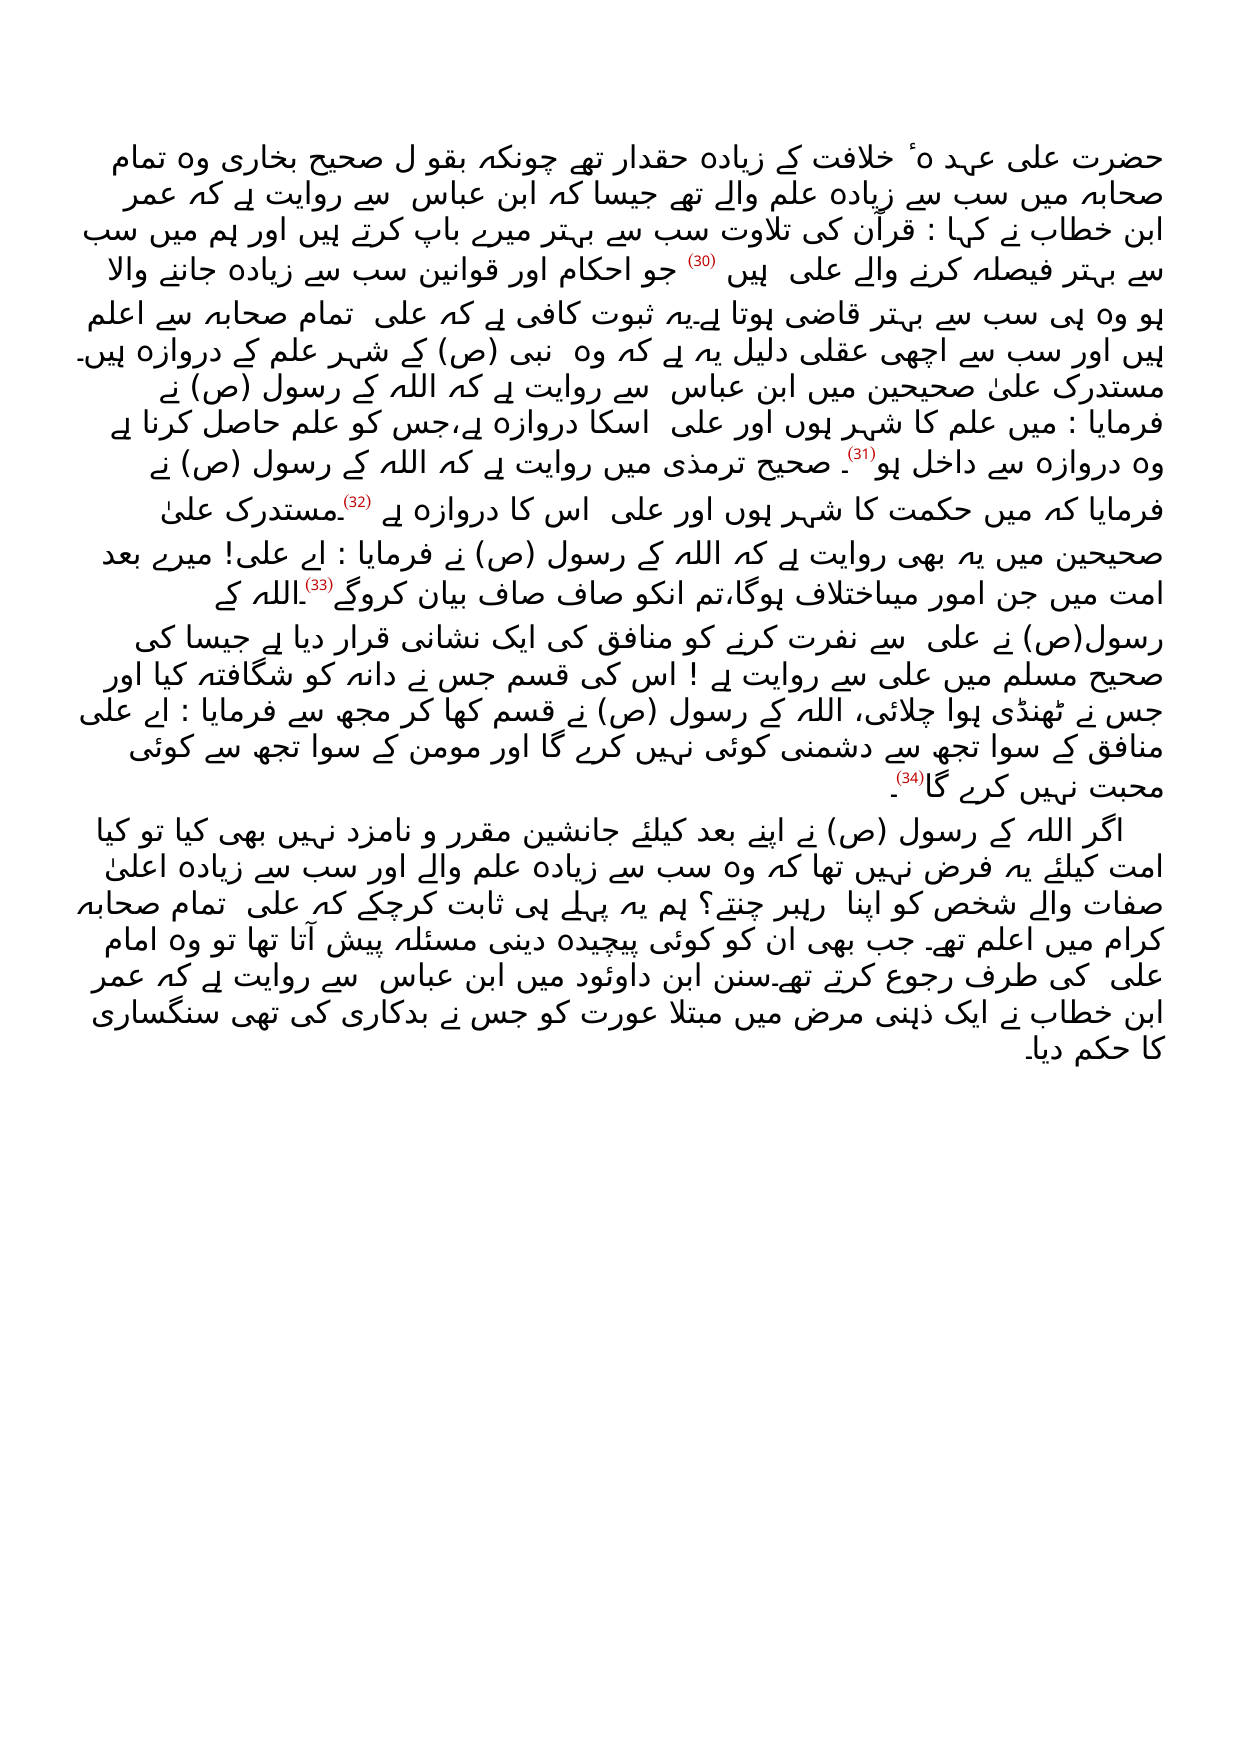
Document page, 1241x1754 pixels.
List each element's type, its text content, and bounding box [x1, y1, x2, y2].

text حضرت علی عہد ہ ٔ خلافت کے زیادہ حقدار تھے چونکہ بقو ل صحیح بخاری وہ تمام صحابہ میں سب سے زیادہ علم والے تھے جیسا کہ ابن عباس سے روایت ہے کہ عمر ابن خطاب نے کہا : قرآن کی تلاوت سب سے بہتر میرے باپ کرتے ہیں اور ہم میں سب سے بہتر فیصلہ کرنے والے علی ہیں (30) جو احکام اور قوانین سب سے زیادہ جاننے والا ہو وہ ہی سب سے بہتر قاضی ہوتا ہے۔یہ ثبوت کافی ہے کہ علی تمام صحابہ سے اعلم ہیں اور سب سے اچھی عقلی دلیل یہ ہے کہ وہ نبی (ص) کے شہر علم کے دروازہ ہیں۔مستدرک علیٰ صحیحین میں ابن عباس سے روایت ہے کہ اللہ کے رسول (ص) نے فرمایا : میں علم کا شہر ہوں اور علی اسکا دروازہ ہے،جس کو علم حاصل کرنا ہے وہ دروازہ سے داخل ہو(31)۔ صحیح ترمذی میں روایت ہے کہ اللہ کے رسول (ص) نے فرمایا کہ میں حکمت کا شہر ہوں اور علی اس کا دروازہ ہے (32)۔مستدرک علیٰ صحیحین میں یہ بھی روایت ہے کہ اللہ کے رسول (ص) نے فرمایا : اے علی! میرے بعد امت میں جن امور میںاختلاف ہوگا،تم انکو صاف صاف بیان کروگے(33)۔اللہ کے رسول(ص) نے علی سے نفرت کرنے کو منافق کی ایک نشانی قرار دیا ہے جیسا کی صحیح مسلم میں علی سے روایت ہے ! اس کی قسم جس نے دانہ کو شگافتہ کیا اور جس نے ٹھنڈی ہوا چلائی، اللہ کے رسول (ص) نے قسم کھا کر مجھ سے فرمایا : اے علی منافق کے سوا تجھ سے دشمنی کوئی نہیں کرے گا اور مومن کے سوا تجھ سے کوئی محبت نہیں کرے گا(34)۔ [75, 139, 1165, 812]
text اگر اللہ کے رسول (ص) نے اپنے بعد کیلئے جانشین مقرر و نامزد نہیں بھی کیا تو کیا امت کیلئے یہ فرض نہیں تھا کہ وہ سب سے زیادہ علم والے اور سب سے زیادہ اعلیٰ صفات والے شخص کو اپنا رہبر چنتے؟ ہم یہ پہلے ہی ثابت کرچکے کہ علی تمام صحابہ کرام میں اعلم تھے۔ جب بھی ان کو کوئی پیچیدہ دینی مسئلہ پیش آتا تھا تو وہ امام علی کی طرف رجوع کرتے تھے۔سنن ابن داوئود میں ابن عباس سے روایت ہے کہ عمر ابن خطاب نے ایک ذہنی مرض میں مبتلا عورت کو جس نے بدکاری کی تھی سنگساری کا حکم دیا۔ [75, 812, 1165, 1067]
